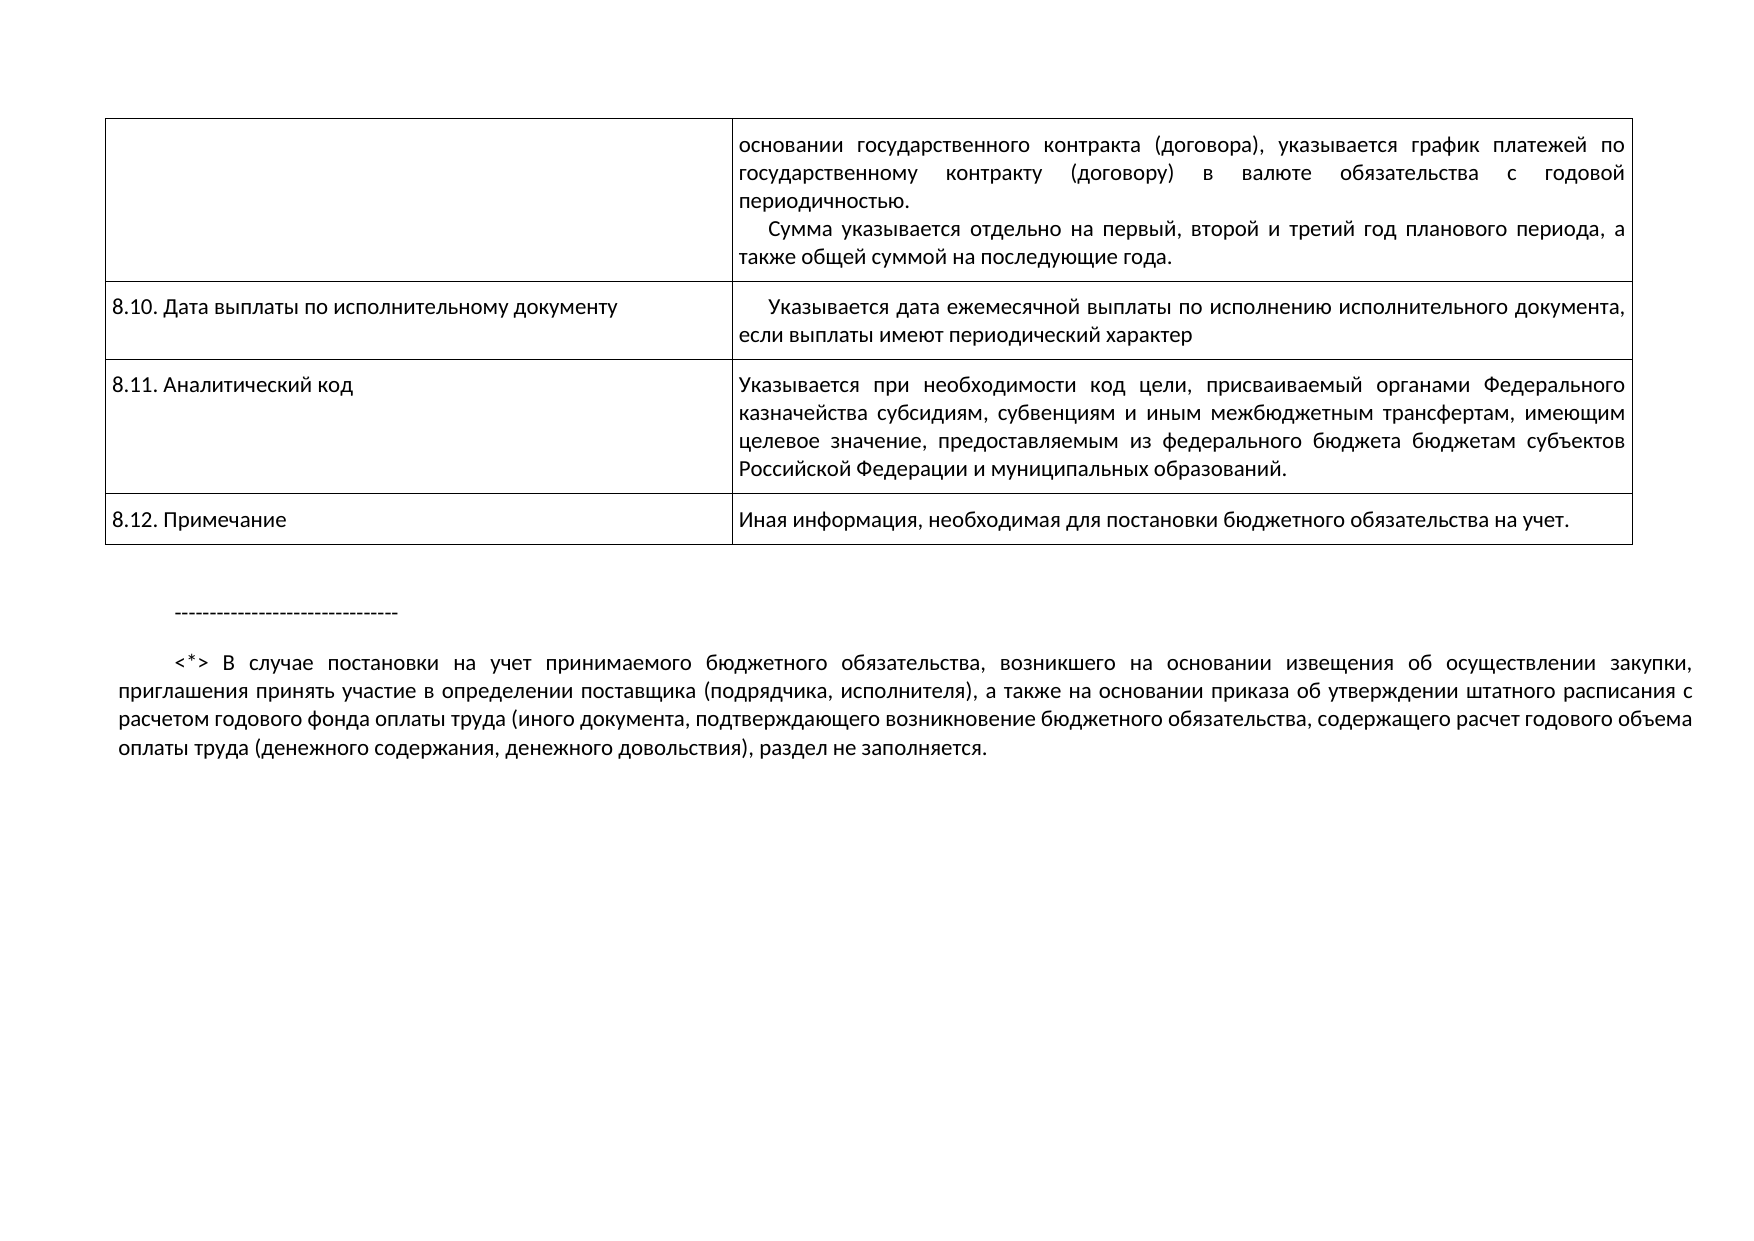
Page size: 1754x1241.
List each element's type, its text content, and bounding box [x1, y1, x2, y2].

table_cell 8.10. Дата выплаты по исполнительному документу [106, 282, 732, 359]
text -------------------------------- [118, 598, 1695, 626]
table_cell Указывается при необходимости код цели, присваиваемый органами Федерального казначейства субсидиям, субвенциям и иным межбюджетным трансфертам, имеющим целевое значение, предоставляемым из федерального бюджета бюджетам субъектов Российской Федерации и муниципальных образований. [733, 360, 1632, 493]
text <*> В случае постановки на учет принимаемого бюджетного обязательства, возникшего на основании извещения об осуществлении закупки, приглашения принять участие в определении поставщика (подрядчика, исполнителя), а также на основании приказа об утверждении штатного расписания с расчетом годового фонда оплаты труда (иного документа, подтверждающего возникновение бюджетного обязательства, содержащего расчет годового объема оплаты труда (денежного содержания, денежного довольствия), раздел не заполняется. [118, 648, 1695, 761]
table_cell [106, 119, 732, 281]
table_cell Иная информация, необходимая для постановки бюджетного обязательства на учет. [733, 494, 1632, 543]
table_cell 8.11. Аналитический код [106, 360, 732, 493]
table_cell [733, 119, 1632, 281]
table_cell 8.12. Примечание [106, 494, 732, 543]
table_cell Указывается дата ежемесячной выплаты по исполнению исполнительного документа, если выплаты имеют периодический характер [733, 282, 1632, 359]
